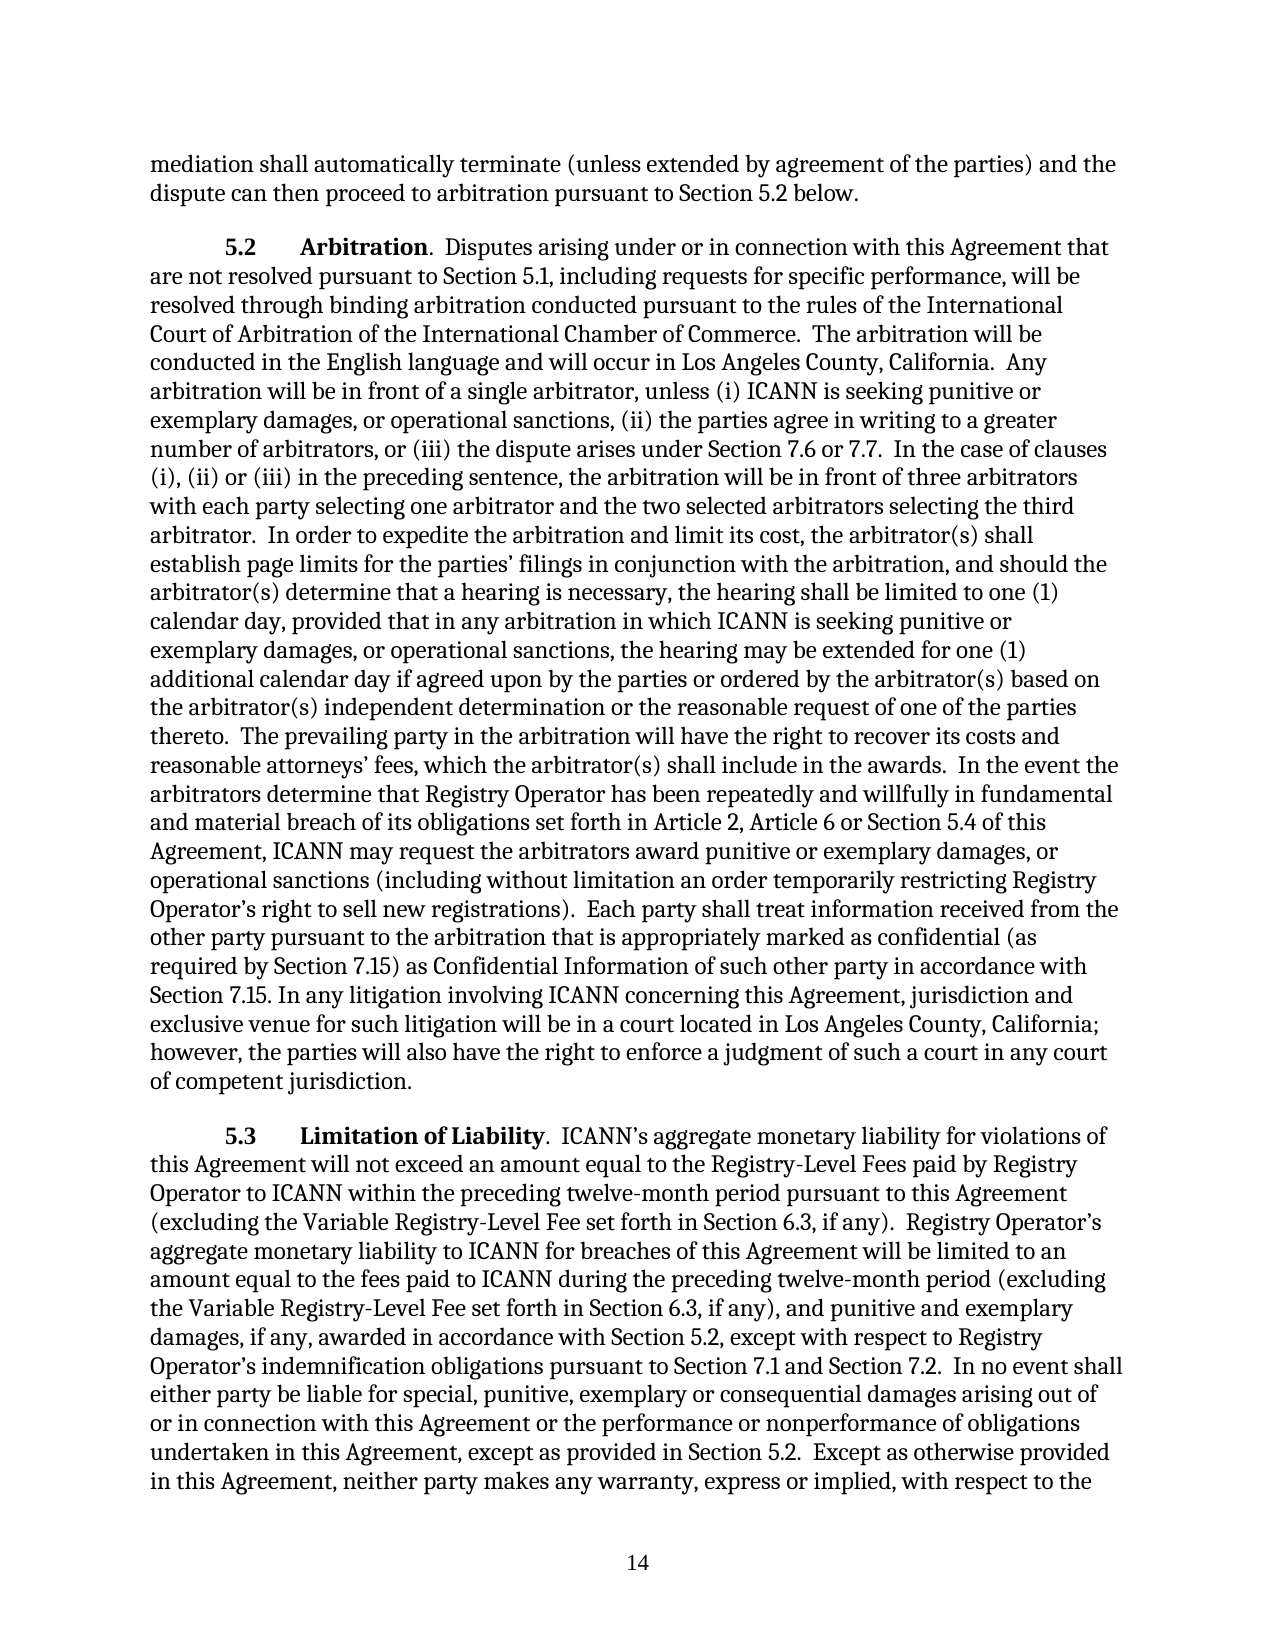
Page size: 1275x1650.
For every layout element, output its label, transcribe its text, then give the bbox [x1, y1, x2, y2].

text Arbitration. Disputes arising under or in connection with this Agreement that are not resolved pursuant to Section 5.1, including requests for specific performance, will be resolved through binding arbitration conducted pursuant to the rules of the International Court of Arbitration of the International Chamber of Commerce. The arbitration will be conducted in the English language and will occur in Los Angeles County, California. Any arbitration will be in front of a single arbitrator, unless (i) ICANN is seeking punitive or exemplary damages, or operational sanctions, (ii) the parties agree in writing to a greater number of arbitrators, or (iii) the dispute arises under Section 7.6 or 7.7. In the case of clauses (i), (ii) or (iii) in the preceding sentence, the arbitration will be in front of three arbitrators with each party selecting one arbitrator and the two selected arbitrators selecting the third arbitrator. In order to expedite the arbitration and limit its cost, the arbitrator(s) shall establish page limits for the parties’ filings in conjunction with the arbitration, and should the arbitrator(s) determine that a hearing is necessary, the hearing shall be limited to one (1) calendar day, provided that in any arbitration in which ICANN is seeking punitive or exemplary damages, or operational sanctions, the hearing may be extended for one (1) additional calendar day if agreed upon by the parties or ordered by the arbitrator(s) based on the arbitrator(s) independent determination or the reasonable request of one of the parties thereto. The prevailing party in the arbitration will have the right to recover its costs and reasonable attorneys’ fees, which the arbitrator(s) shall include in the awards. In the event the arbitrators determine that Registry Operator has been repeatedly and willfully in fundamental and material breach of its obligations set forth in Article 2, Article 6 or Section 5.4 of this Agreement, ICANN may request the arbitrators award punitive or exemplary damages, or operational sanctions (including without limitation an order temporarily restricting Registry Operator’s right to sell new registrations). Each party shall treat information received from the other party pursuant to the arbitration that is appropriately marked as confidential (as required by Section 7.15) as Confidential Information of such other party in accordance with Section 7.15. In any litigation involving ICANN concerning this Agreement, jurisdiction and exclusive venue for such litigation will be in a court located in Los Angeles County, California; however, the parties will also have the right to enforce a judgment of such a court in any court of competent jurisdiction. [150, 232, 1125, 1096]
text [150, 150, 1125, 207]
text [150, 1121, 1125, 1495]
